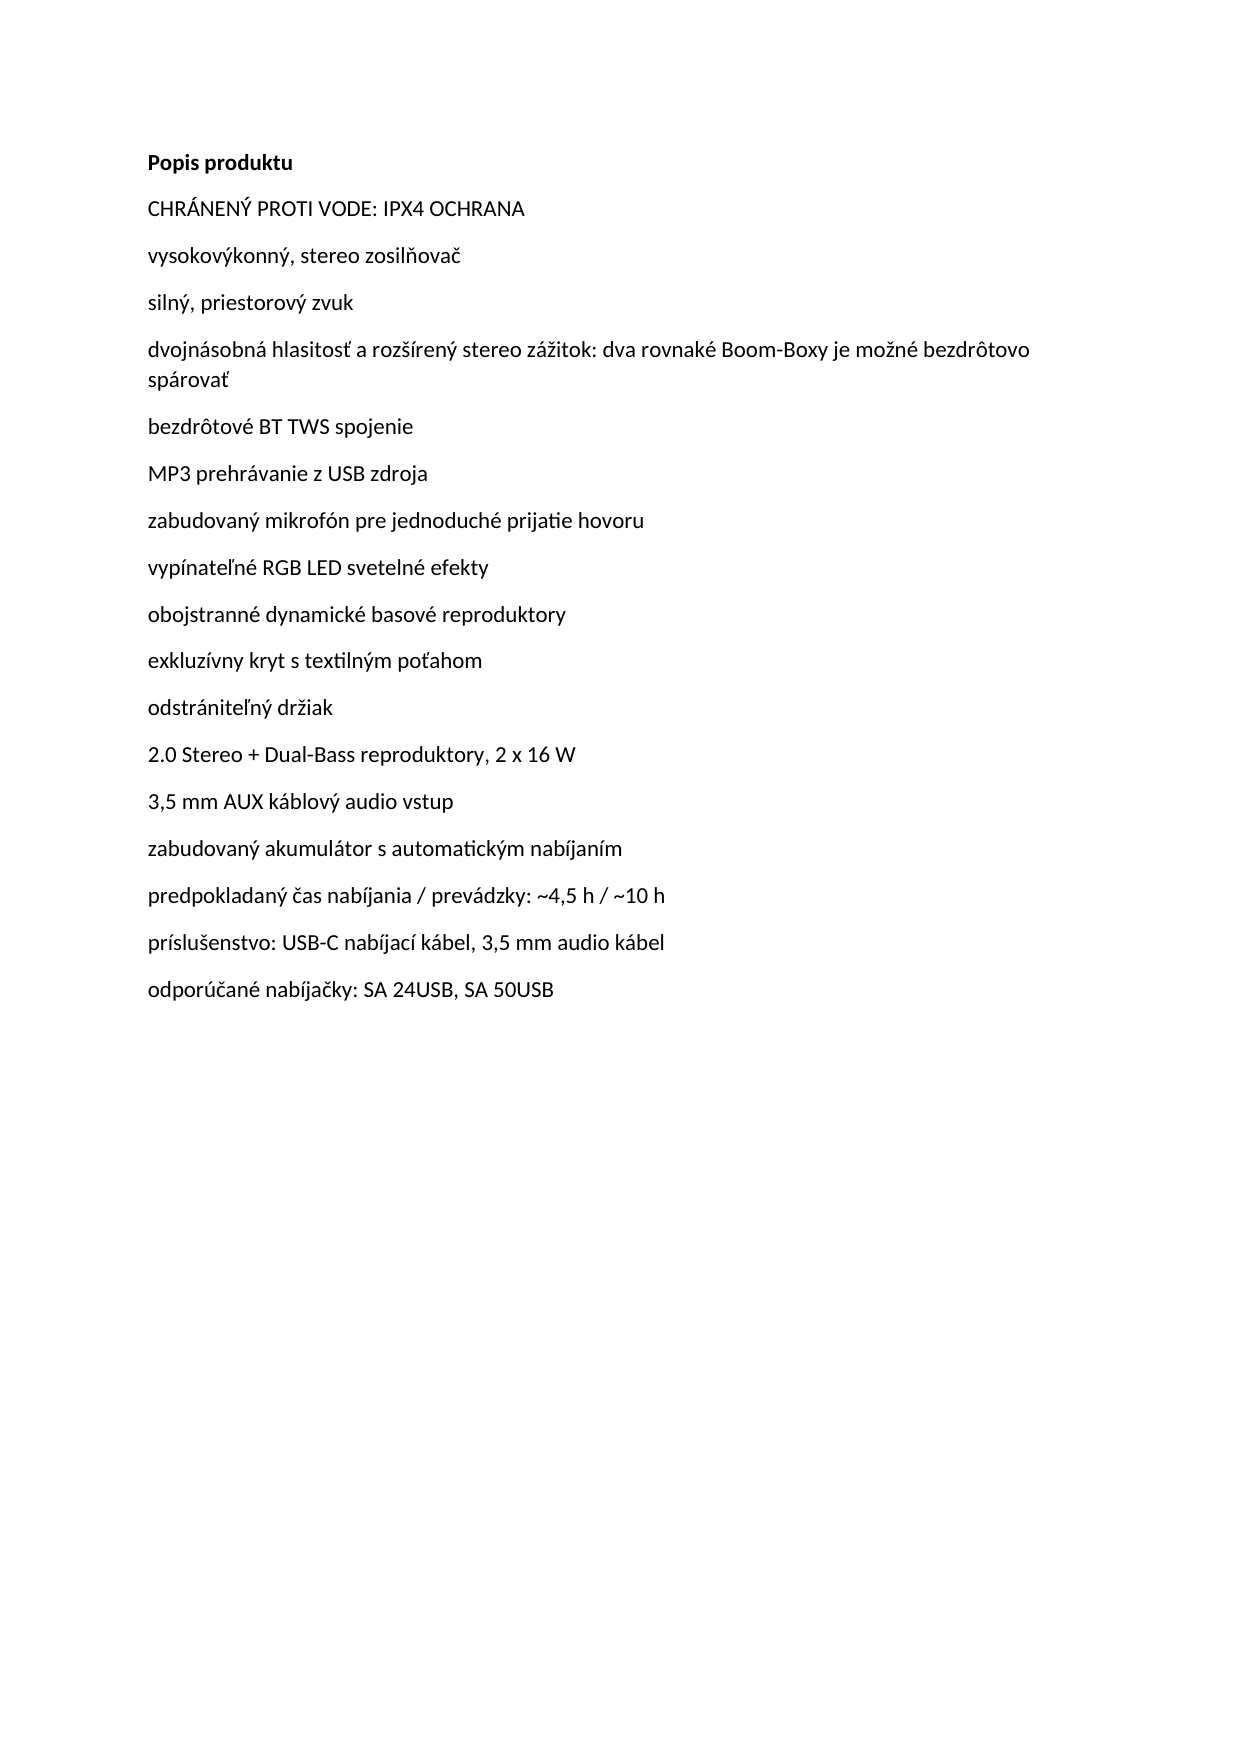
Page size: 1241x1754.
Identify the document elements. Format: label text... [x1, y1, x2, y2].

text 3,5 mm AUX káblový audio vstup [148, 787, 1093, 815]
text Popis produktu [148, 148, 1093, 176]
text zabudovaný mikrofón pre jednoduché prijatie hovoru [148, 506, 1093, 534]
text predpokladaný čas nabíjania / prevádzky: ~4,5 h / ~10 h [148, 881, 1093, 909]
text vysokovýkonný, stereo zosilňovač [148, 241, 1093, 269]
text vypínateľné RGB LED svetelné efekty [148, 553, 1093, 581]
text bezdrôtové BT TWS spojenie [148, 412, 1093, 440]
text CHRÁNENÝ PROTI VODE: IPX4 OCHRANA [148, 194, 1093, 222]
text dvojnásobná hlasitosť a rozšírený stereo zážitok: dva rovnaké Boom-Boxy je možné bezdrôtovo spárovať [148, 335, 1093, 393]
text obojstranné dynamické basové reproduktory [148, 600, 1093, 628]
text 2.0 Stereo + Dual-Bass reproduktory, 2 x 16 W [148, 740, 1093, 768]
text exkluzívny kryt s textilným poťahom [148, 647, 1093, 674]
text zabudovaný akumulátor s automatickým nabíjaním [148, 834, 1093, 862]
text silný, priestorový zvuk [148, 288, 1093, 316]
text odporúčané nabíjačky: SA 24USB, SA 50USB [148, 975, 1093, 1003]
text odstrániteľný držiak [148, 693, 1093, 721]
text príslušenstvo: USB-C nabíjací kábel, 3,5 mm audio kábel [148, 928, 1093, 956]
text MP3 prehrávanie z USB zdroja [148, 459, 1093, 487]
